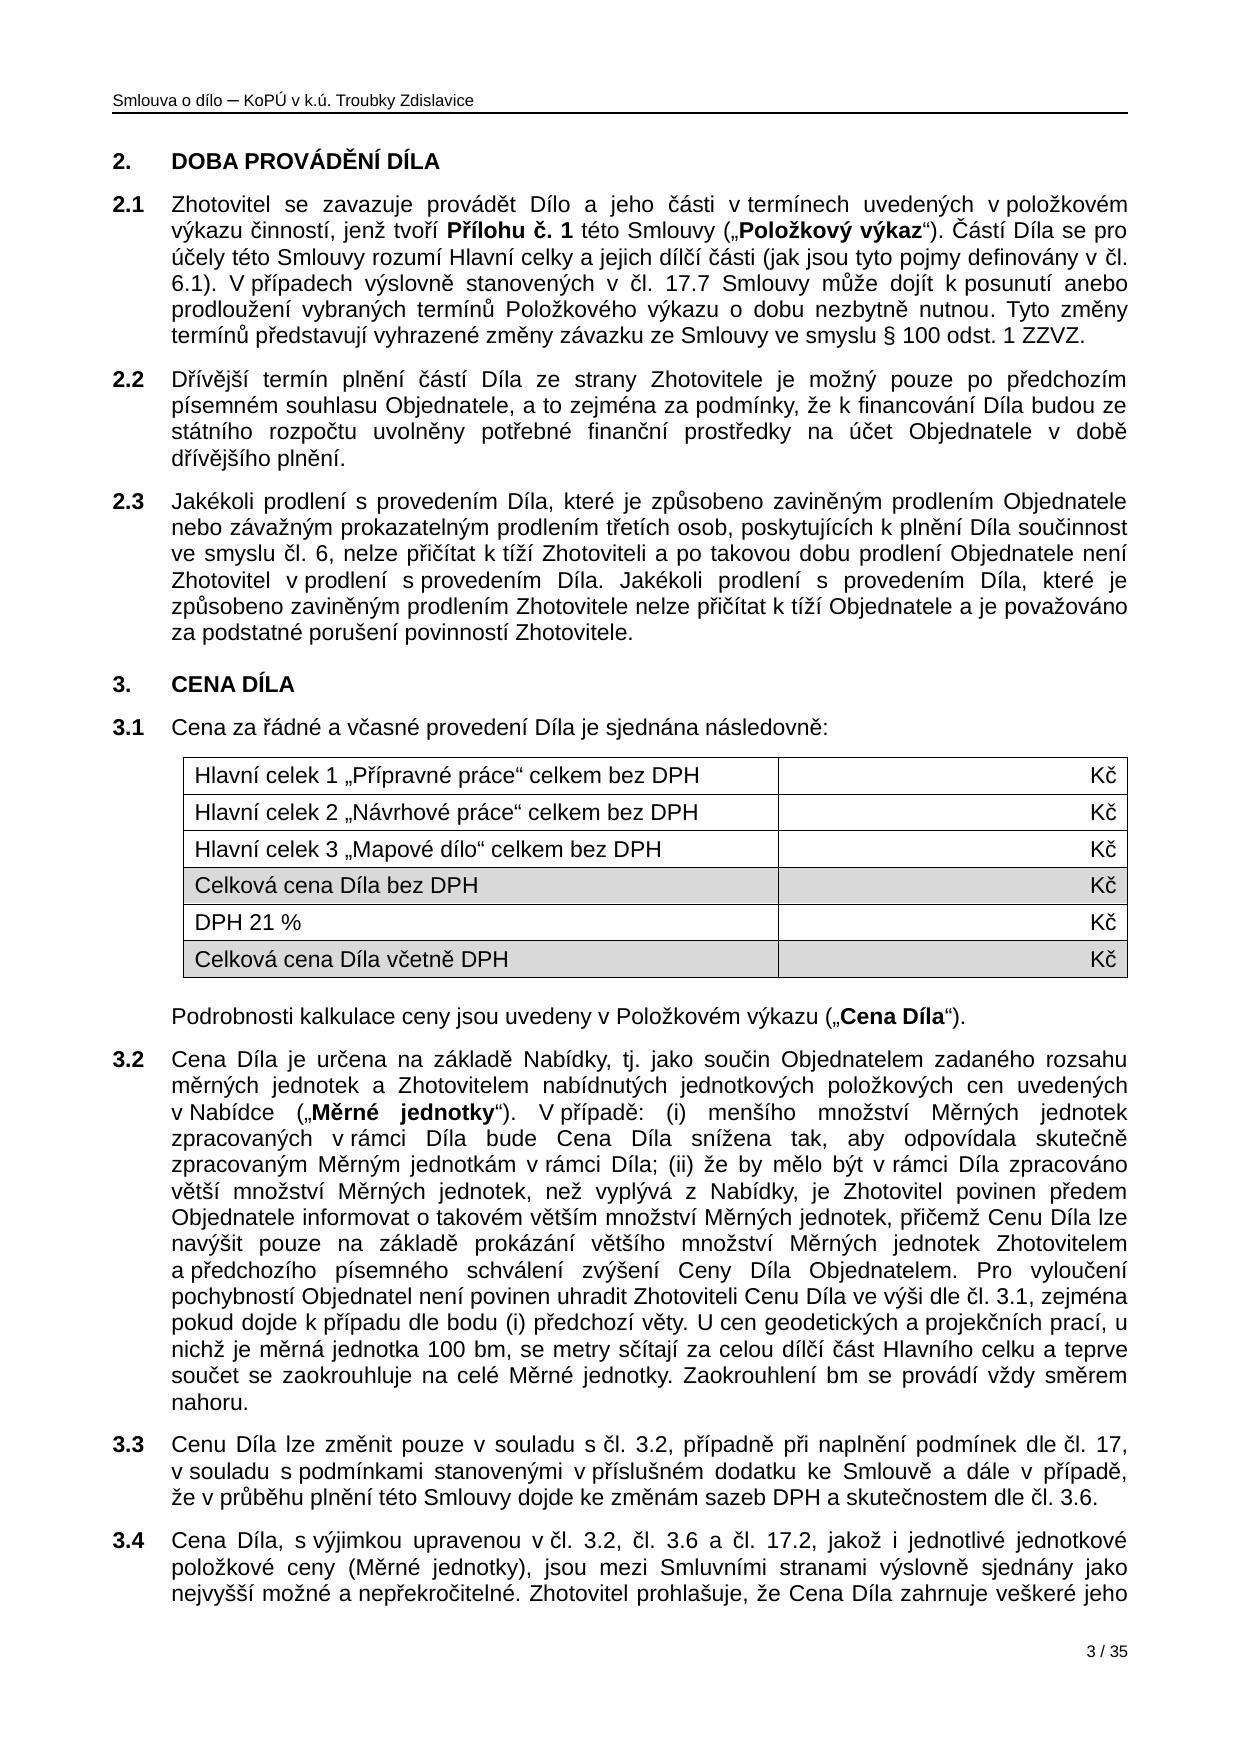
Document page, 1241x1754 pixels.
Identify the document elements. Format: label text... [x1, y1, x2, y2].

table_header Hlavní celek 1 „Přípravné práce“ celkem bez DPH [184, 758, 778, 793]
text Cena díla [112, 671, 1128, 697]
text Cena za řádné a včasné provedení Díla je sjednána následovně: [112, 714, 1128, 740]
text Zhotovitel se zavazuje provádět Dílo a jeho části v termínech uvedených v položkovém výkazu činností, jenž tvoří Přílohu č. 1 této Smlouvy („Položkový výkaz“). Částí Díla se pro účely této Smlouvy rozumí Hlavní celky a jejich dílčí části (jak jsou tyto pojmy definovány v čl. 6.1). V případech výslovně stanovených v čl. 17.7 Smlouvy může dojít k posunutí anebo prodloužení vybraných termínů Položkového výkazu o dobu nezbytně nutnou. Tyto změny termínů představují vyhrazené změny závazku ze Smlouvy ve smyslu § 100 odst. 1 ZZVZ. [112, 191, 1128, 349]
table_cell Kč [779, 905, 1127, 940]
table_header Kč [779, 758, 1127, 793]
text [112, 1527, 1128, 1606]
table_cell Kč [779, 868, 1127, 903]
text Jakékoli prodlení s provedením Díla, které je způsobeno zaviněným prodlením Objednatele nebo závažným prokazatelným prodlením třetích osob, poskytujících k plnění Díla součinnost ve smyslu čl. 6, nelze přičítat k tíží Zhotoviteli a po takovou dobu prodlení Objednatele není Zhotovitel v prodlení s provedením Díla. Jakékoli prodlení s provedením Díla, které je způsobeno zaviněným prodlením Zhotovitele nelze přičítat k tíží Objednatele a je považováno za podstatné porušení povinností Zhotovitele. [112, 488, 1128, 646]
table_cell Kč [779, 795, 1127, 830]
text Cena Díla je určena na základě Nabídky, tj. jako součin Objednatelem zadaného rozsahu měrných jednotek a Zhotovitelem nabídnutých jednotkových položkových cen uvedených v Nabídce („Měrné jednotky“). V případě: (i) menšího množství Měrných jednotek zpracovaných v rámci Díla bude Cena Díla snížena tak, aby odpovídala skutečně zpracovaným Měrným jednotkám v rámci Díla; (ii) že by mělo být v rámci Díla zpracováno větší množství Měrných jednotek, než vyplývá z Nabídky, je Zhotovitel povinen předem Objednatele informovat o takovém větším množství Měrných jednotek, přičemž Cenu Díla lze navýšit pouze na základě prokázání většího množství Měrných jednotek Zhotovitelem a předchozího písemného schválení zvýšení Ceny Díla Objednatelem. Pro vyloučení pochybností Objednatel není povinen uhradit Zhotoviteli Cenu Díla ve výši dle čl. 3.1, zejména pokud dojde k případu dle bodu (i) předchozí věty. U cen geodetických a projekčních prací, u nichž je měrná jednotka 100 bm, se metry sčítají za celou dílčí část Hlavního celku a teprve součet se zaokrouhluje na celé Měrné jednotky. Zaokrouhlení bm se provádí vždy směrem nahoru. [112, 1046, 1128, 1415]
text Doba PROVÁDĚNÍ díla [112, 148, 1128, 174]
table_cell Celková cena Díla bez DPH [184, 868, 778, 903]
table_cell Kč [779, 831, 1127, 867]
text Cenu Díla lze změnit pouze v souladu s čl. 3.2, případně při naplnění podmínek dle čl. 17, v souladu s podmínkami stanovenými v příslušném dodatku ke Smlouvě a dále v případě, že v průběhu plnění této Smlouvy dojde ke změnám sazeb DPH a skutečnostem dle čl. 3.6. [112, 1431, 1128, 1511]
table_cell Hlavní celek 3 „Mapové dílo“ celkem bez DPH [184, 831, 778, 867]
table_cell DPH 21 % [184, 905, 778, 940]
table_cell Celková cena Díla včetně DPH [184, 941, 778, 977]
text Dřívější termín plnění částí Díla ze strany Zhotovitele je možný pouze po předchozím písemném souhlasu Objednatele, a to zejména za podmínky, že k financování Díla budou ze státního rozpočtu uvolněny potřebné finanční prostředky na účet Objednatele v době dřívějšího plnění. [112, 366, 1128, 471]
list Podrobnosti kalkulace ceny jsou uvedeny v Položkovém výkazu („Cena Díla“). [171, 1003, 1128, 1029]
table_cell Hlavní celek 2 „Návrhové práce“ celkem bez DPH [184, 795, 778, 830]
table_cell Kč [779, 941, 1127, 977]
